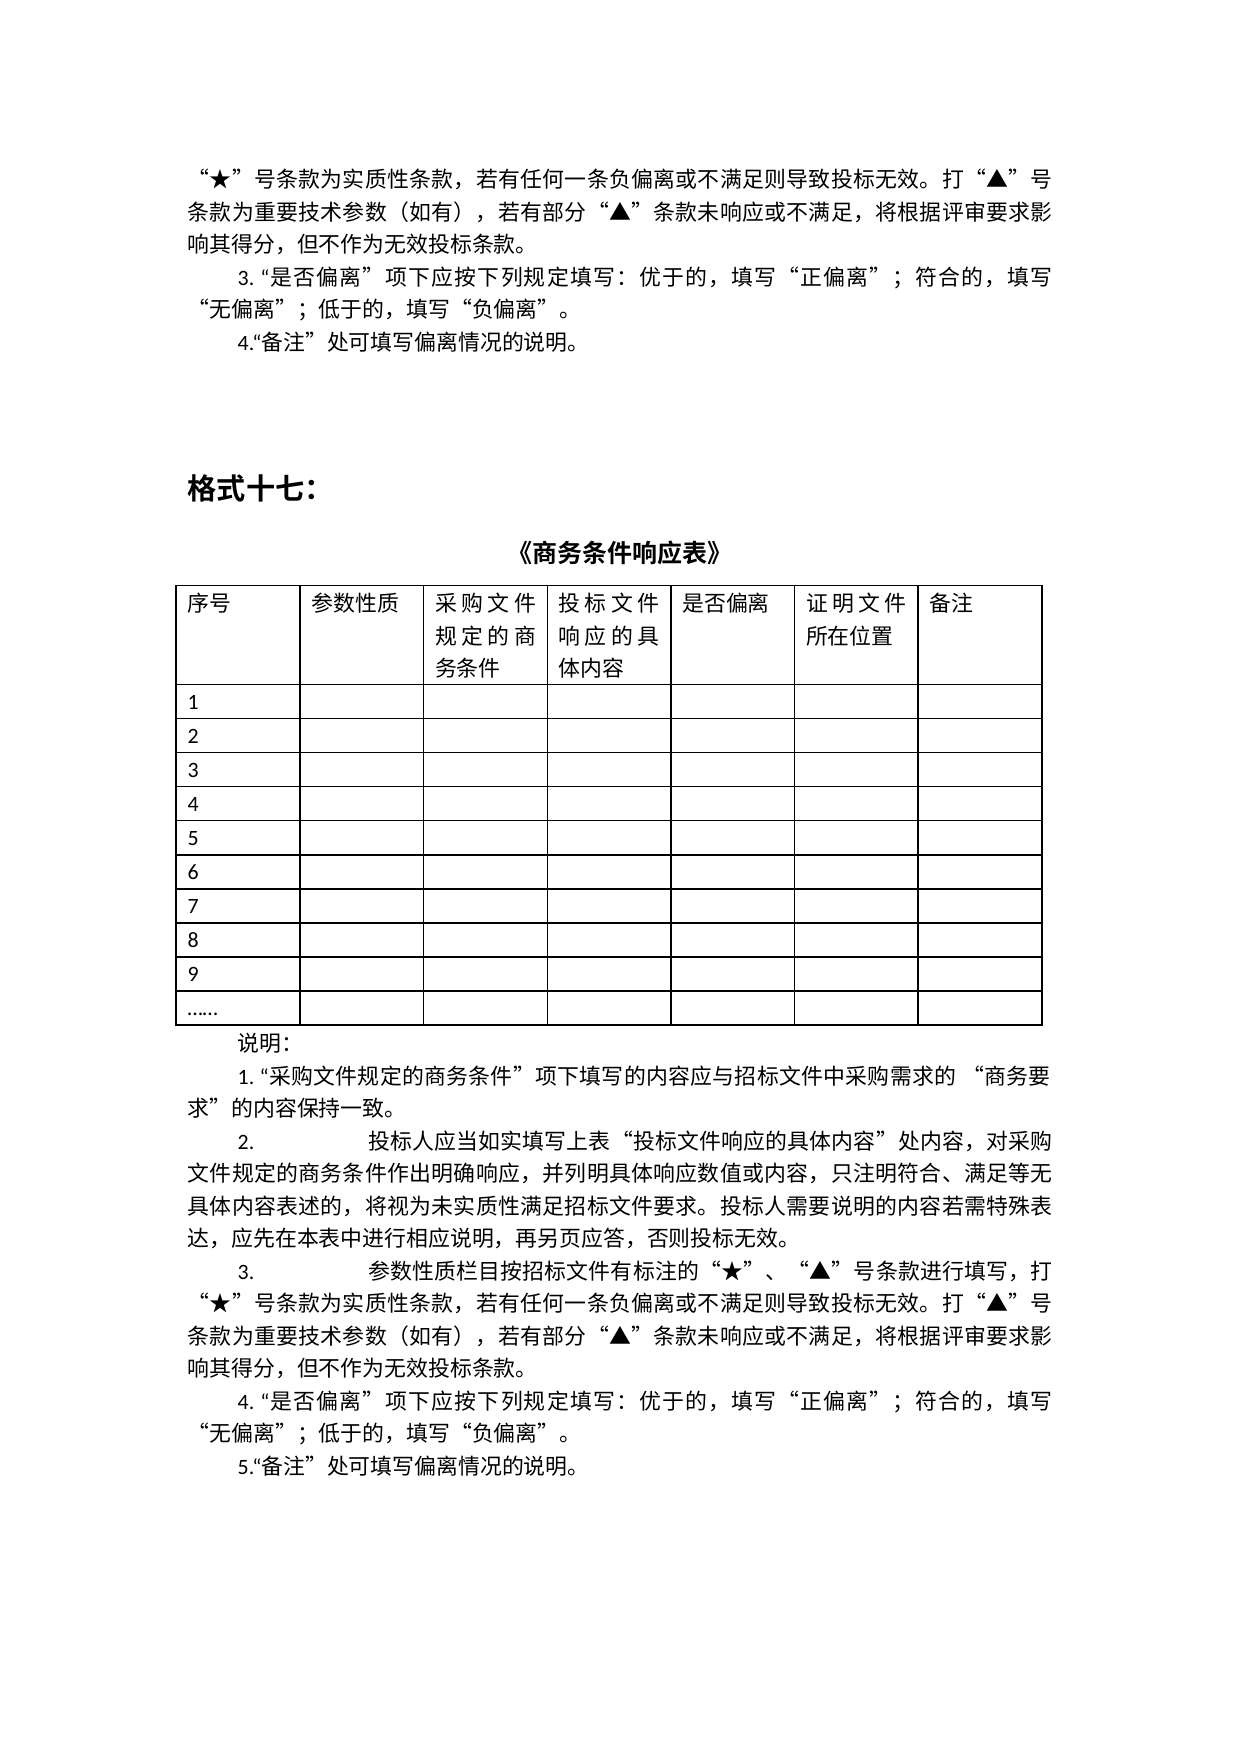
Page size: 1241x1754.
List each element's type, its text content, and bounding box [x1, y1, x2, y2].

text 4. “是否偏离”项下应按下列规定填写：优于的，填写“正偏离”；符合的，填写“无偏离”；低于的，填写“负偏离”。 [187, 1383, 1053, 1448]
table_cell 2 [177, 719, 299, 752]
table_header 备注 [919, 586, 1041, 683]
table_cell 4 [177, 787, 299, 820]
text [187, 162, 1053, 259]
table_header 参数性质 [301, 586, 423, 683]
table_cell [919, 787, 1041, 820]
table_cell [919, 992, 1041, 1024]
table_cell [795, 958, 917, 990]
table_cell 1 [177, 685, 299, 718]
table_cell [424, 821, 547, 854]
table_header 采购文件规定的商务条件 [424, 586, 547, 683]
table_cell [672, 719, 794, 752]
table_cell [919, 753, 1041, 786]
table_header 序号 [177, 586, 299, 683]
table_cell [672, 787, 794, 820]
text 格式十七： [187, 454, 1053, 519]
table_cell [672, 856, 794, 888]
table_cell [424, 958, 547, 990]
table_cell [301, 685, 423, 718]
table_cell [548, 890, 670, 922]
table_cell [548, 787, 670, 820]
table_cell [795, 787, 917, 820]
table_header 证明文件所在位置 [795, 586, 917, 683]
table_cell [301, 719, 423, 752]
table_cell [548, 856, 670, 888]
table_cell [548, 685, 670, 718]
table_cell [919, 958, 1041, 990]
table_cell [301, 821, 423, 854]
table_cell [672, 958, 794, 990]
table_cell [919, 924, 1041, 956]
table_cell [548, 753, 670, 786]
table_cell [548, 958, 670, 990]
table_cell [919, 821, 1041, 854]
table_cell 6 [177, 856, 299, 888]
table_cell [301, 924, 423, 956]
text 说明： [187, 1026, 1053, 1058]
table_cell [672, 924, 794, 956]
table_header 是否偏离 [672, 586, 794, 683]
table_cell [795, 753, 917, 786]
table_cell [301, 890, 423, 922]
table_cell [301, 787, 423, 820]
table_cell [424, 753, 547, 786]
table_cell [919, 890, 1041, 922]
table_cell [795, 924, 917, 956]
table_cell [919, 685, 1041, 718]
table_cell 8 [177, 924, 299, 956]
table_cell [424, 787, 547, 820]
text 5.“备注”处可填写偏离情况的说明。 [187, 1448, 1053, 1481]
table_cell [424, 992, 547, 1024]
table_cell [795, 856, 917, 888]
table_cell [672, 992, 794, 1024]
table_cell [301, 958, 423, 990]
table_cell [795, 719, 917, 752]
table_cell [301, 856, 423, 888]
table_header 投标文件响应的具体内容 [548, 586, 670, 683]
table_cell [548, 821, 670, 854]
table_cell [795, 992, 917, 1024]
table_cell [424, 719, 547, 752]
table_cell [919, 856, 1041, 888]
table_cell 7 [177, 890, 299, 922]
table_cell [424, 685, 547, 718]
table_cell [548, 924, 670, 956]
table_cell [424, 856, 547, 888]
table_cell [795, 821, 917, 854]
table_cell 9 [177, 958, 299, 990]
table_cell [548, 719, 670, 752]
text 3. “是否偏离”项下应按下列规定填写：优于的，填写“正偏离”；符合的，填写“无偏离”；低于的，填写“负偏离”。 [187, 259, 1053, 324]
table_cell [424, 924, 547, 956]
table_cell [672, 753, 794, 786]
table_cell [301, 753, 423, 786]
text 1. “采购文件规定的商务条件”项下填写的内容应与招标文件中采购需求的 “商务要求”的内容保持一致。 [187, 1058, 1053, 1123]
table_cell [672, 890, 794, 922]
table_cell [672, 821, 794, 854]
table_cell [548, 992, 670, 1024]
table_cell …… [177, 992, 299, 1024]
text 4.“备注”处可填写偏离情况的说明。 [187, 324, 1053, 357]
table_cell [301, 992, 423, 1024]
table_cell [424, 890, 547, 922]
table_cell [795, 685, 917, 718]
table_cell 5 [177, 821, 299, 854]
table_cell 3 [177, 753, 299, 786]
table_cell [919, 719, 1041, 752]
table_cell [795, 890, 917, 922]
table_cell [672, 685, 794, 718]
text 2. 投标人应当如实填写上表“投标文件响应的具体内容”处内容，对采购文件规定的商务条件作出明确响应，并列明具体响应数值或内容，只注明符合、满足等无具体内容表述的，将视为未实质性满足招标文件要求。投标人需要说明的内容若需特殊表达，应先在本表中进行相应说明，再另页应答，否则投标无效。 [187, 1123, 1053, 1253]
text 3. 参数性质栏目按招标文件有标注的“★”、“▲”号条款进行填写，打“★”号条款为实质性条款，若有任何一条负偏离或不满足则导致投标无效。打“▲”号条款为重要技术参数（如有），若有部分“▲”条款未响应或不满足，将根据评审要求影响其得分，但不作为无效投标条款。 [187, 1253, 1053, 1383]
text 《商务条件响应表》 [187, 519, 1053, 584]
